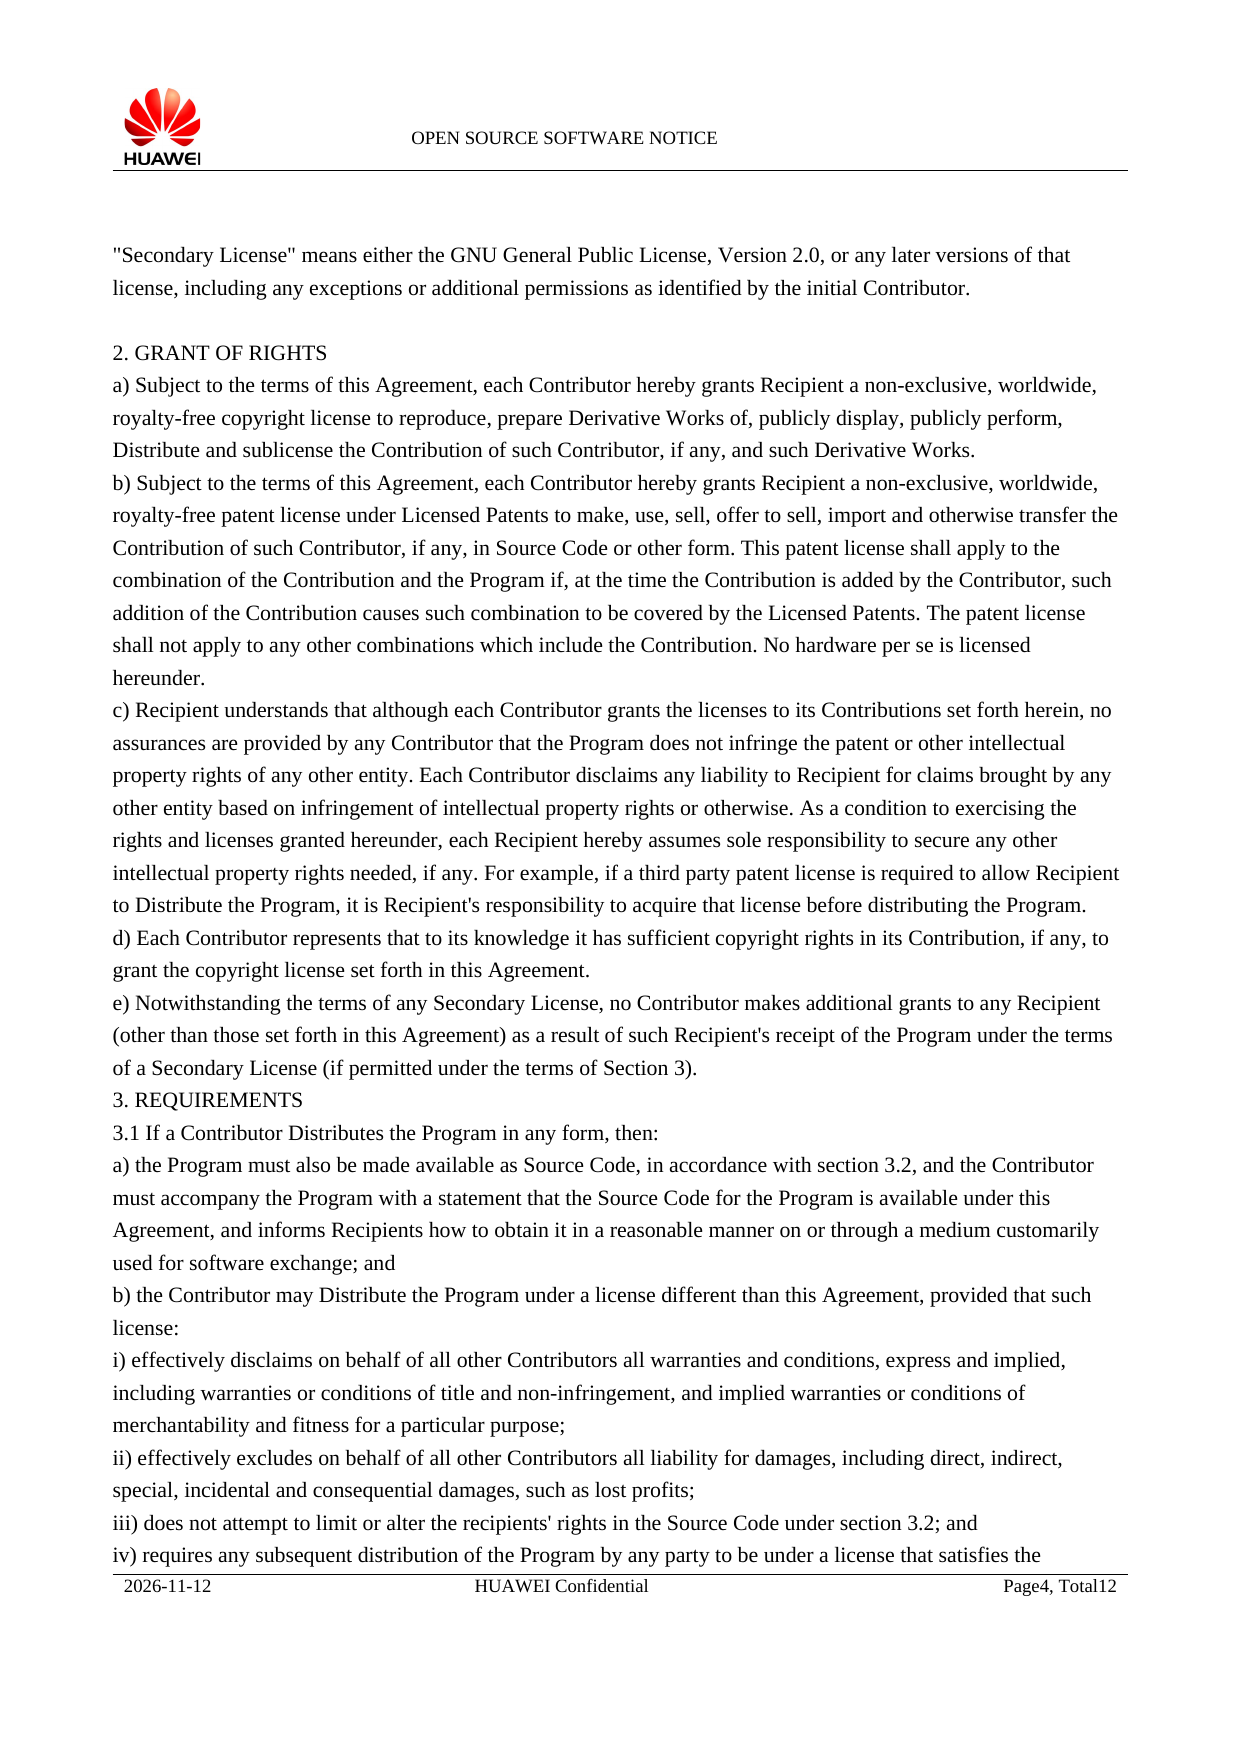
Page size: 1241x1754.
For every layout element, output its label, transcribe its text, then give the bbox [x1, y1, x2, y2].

picture [124, 88, 201, 165]
